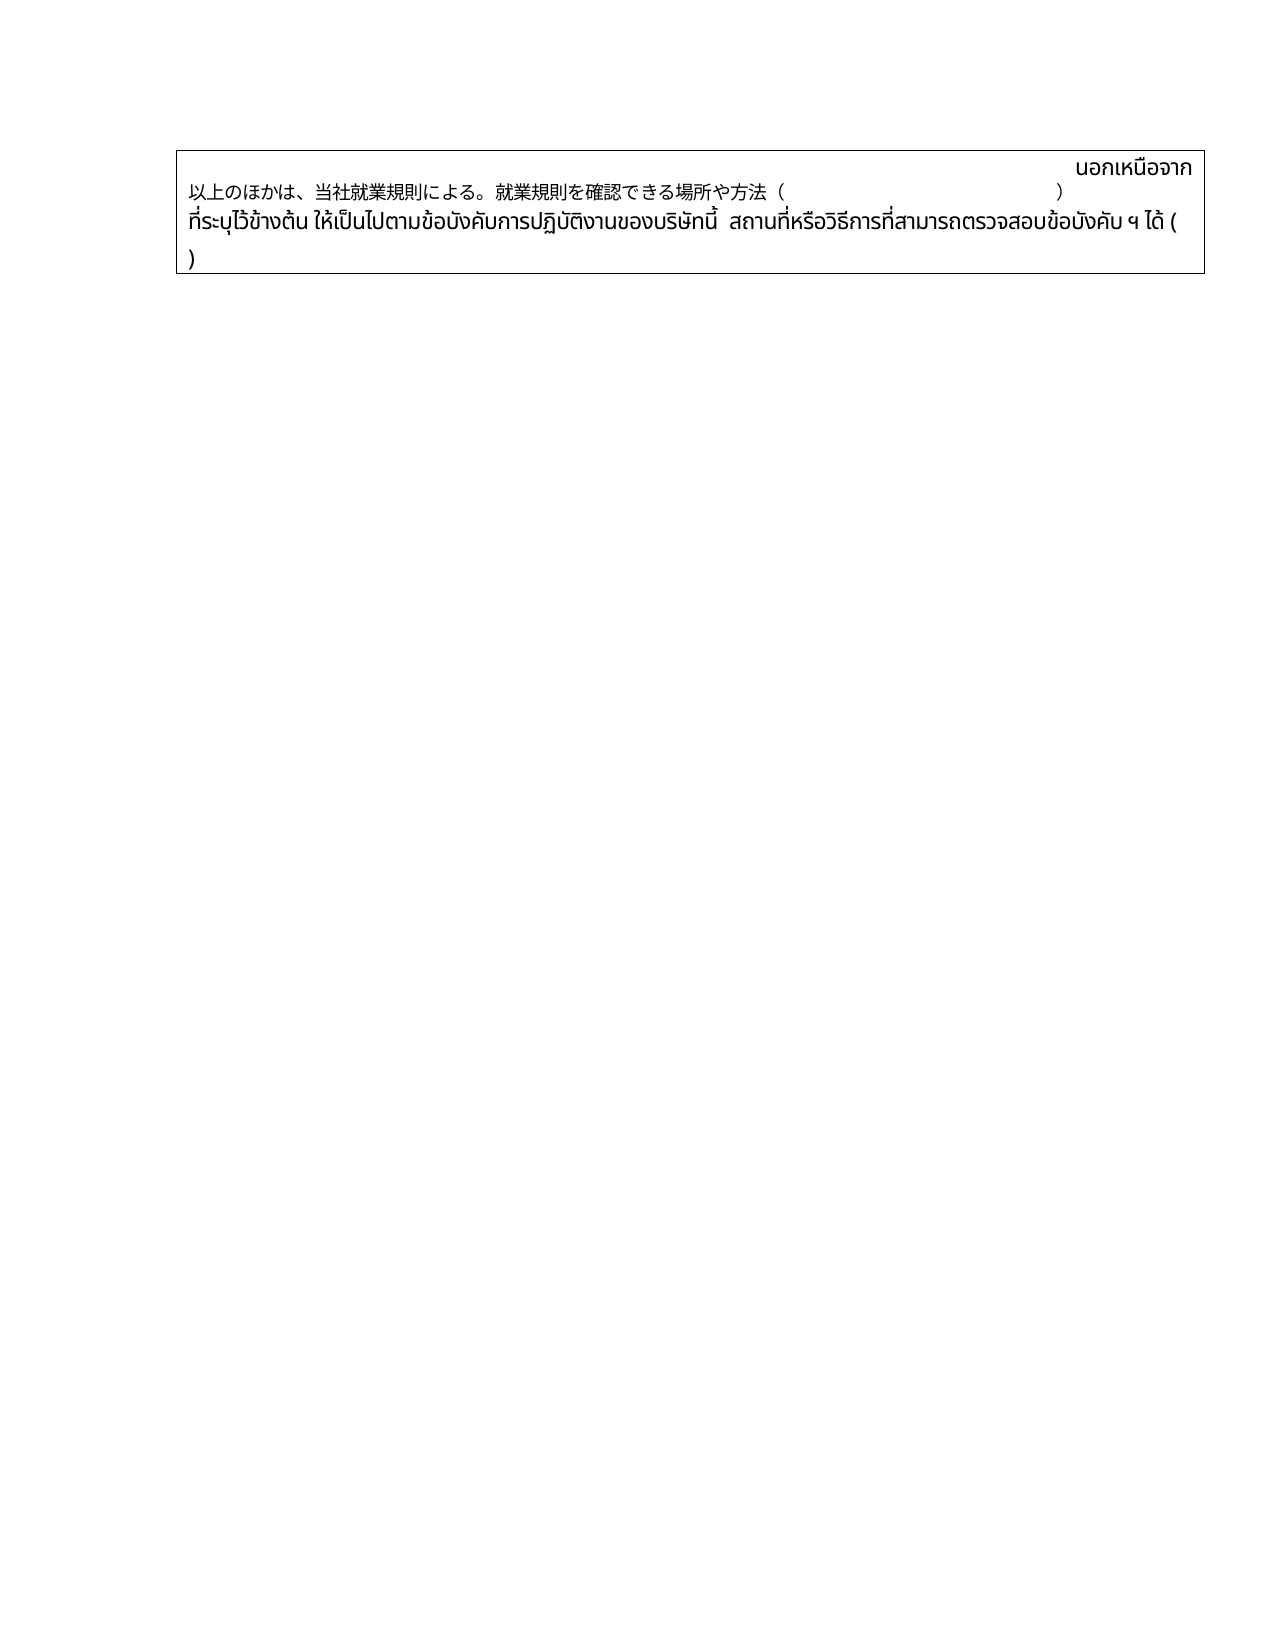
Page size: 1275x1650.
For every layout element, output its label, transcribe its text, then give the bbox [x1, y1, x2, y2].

table_cell 以上のほかは、当社就業規則による。就業規則を確認できる場所や方法（ ）นอกเหนือจากที่ระบุไว้ข้างต้น ให้เป็นไปตามข้อบังคับการปฏิบัติงานของบริษัทนี้ สถานที่หรือวิธีการที่สามารถตรวจสอบข้อบังคับ ฯ ได้ ( ) [177, 151, 1204, 273]
